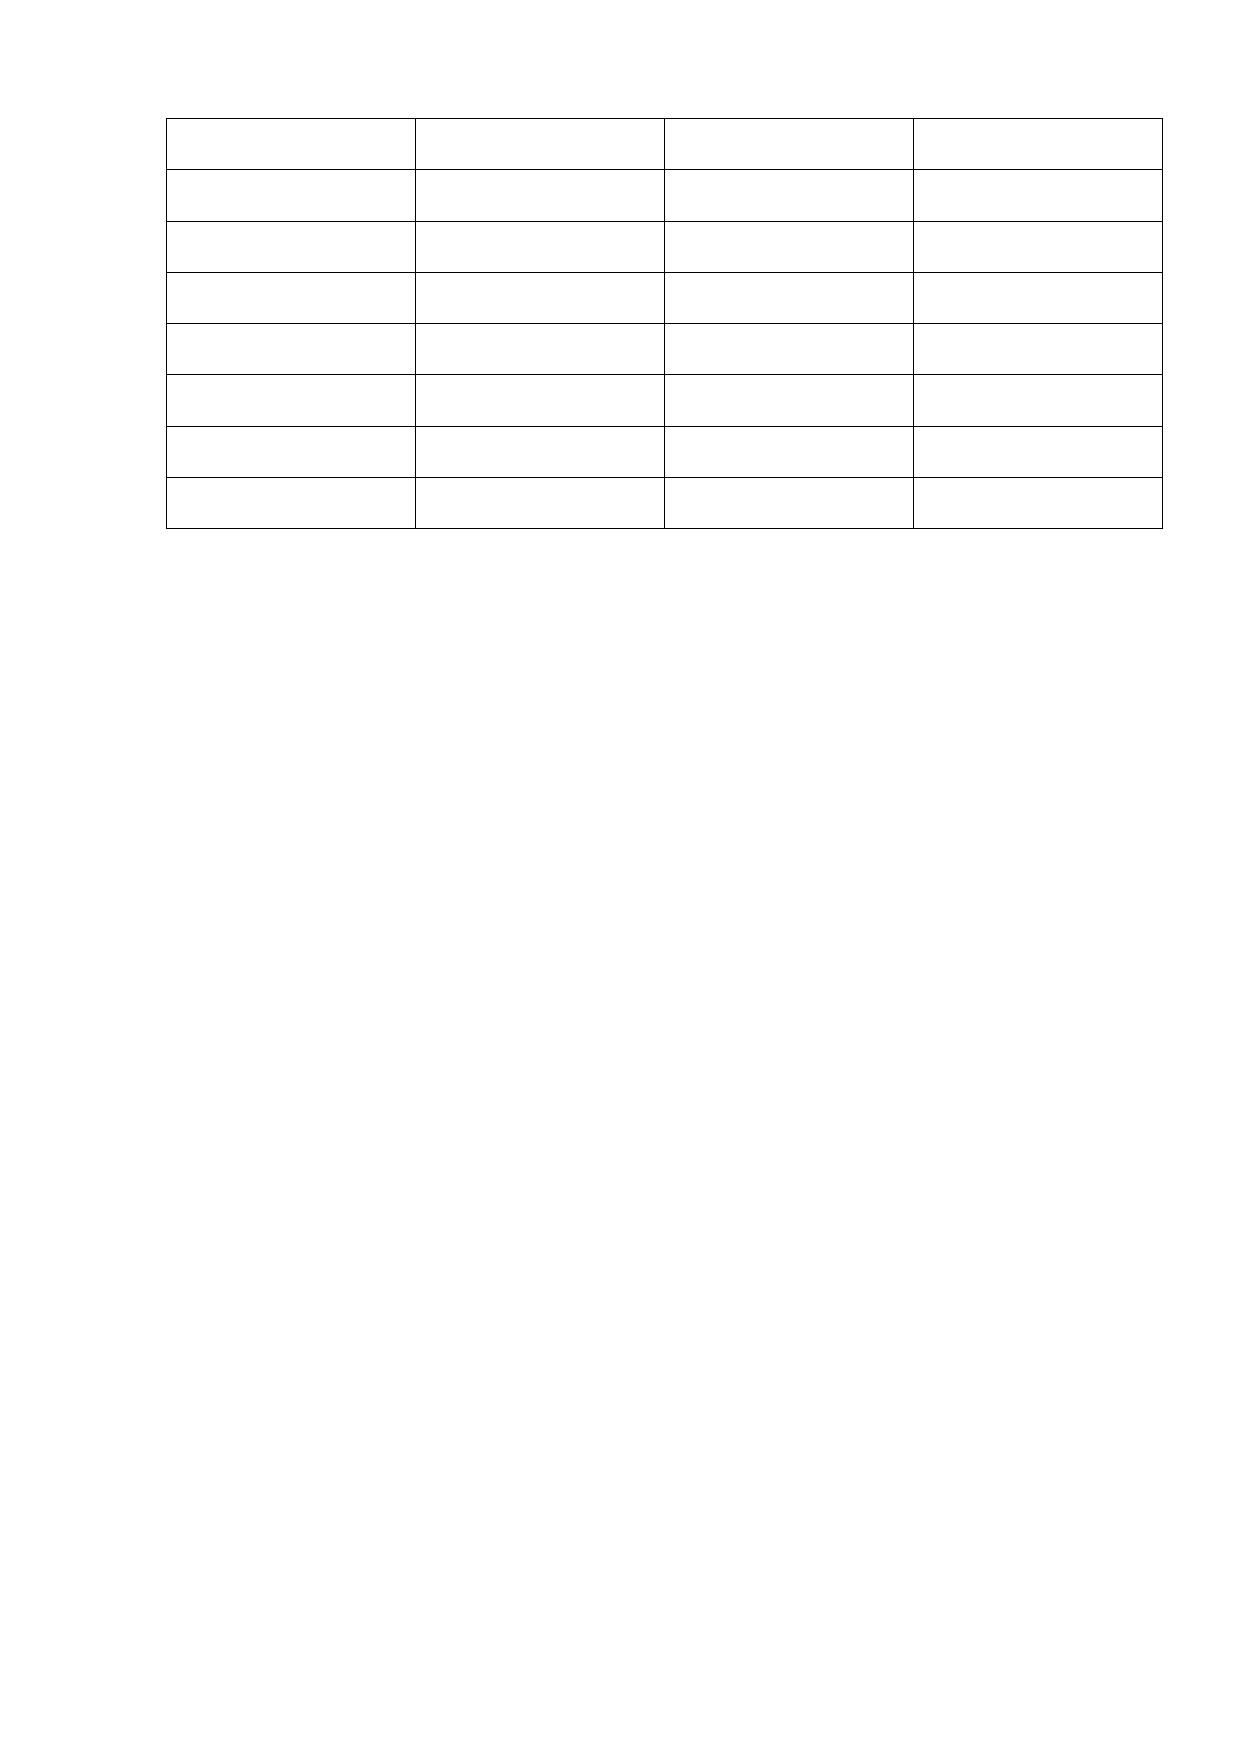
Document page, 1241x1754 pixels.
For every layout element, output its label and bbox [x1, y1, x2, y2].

table_cell [914, 478, 1162, 528]
table_cell [665, 273, 913, 323]
table_cell [167, 119, 415, 169]
table_cell [665, 222, 913, 272]
table_cell [914, 375, 1162, 426]
table_cell [167, 427, 415, 477]
table_cell [167, 478, 415, 528]
table_cell [416, 478, 664, 528]
table_cell [665, 375, 913, 426]
table_cell [416, 119, 664, 169]
table_cell [167, 273, 415, 323]
table_cell [167, 170, 415, 221]
table_cell [665, 427, 913, 477]
table_cell [167, 375, 415, 426]
table_cell [914, 222, 1162, 272]
table_cell [416, 222, 664, 272]
table_cell [416, 324, 664, 374]
table_cell [167, 222, 415, 272]
table_cell [914, 170, 1162, 221]
table_cell [665, 170, 913, 221]
table_cell [665, 324, 913, 374]
table_cell [914, 427, 1162, 477]
table_cell [416, 375, 664, 426]
table_cell [416, 273, 664, 323]
table_cell [416, 170, 664, 221]
table_cell [914, 324, 1162, 374]
table_cell [665, 119, 913, 169]
table_cell [914, 273, 1162, 323]
table_cell [167, 324, 415, 374]
table_cell [665, 478, 913, 528]
table_cell [914, 119, 1162, 169]
table_cell [416, 427, 664, 477]
